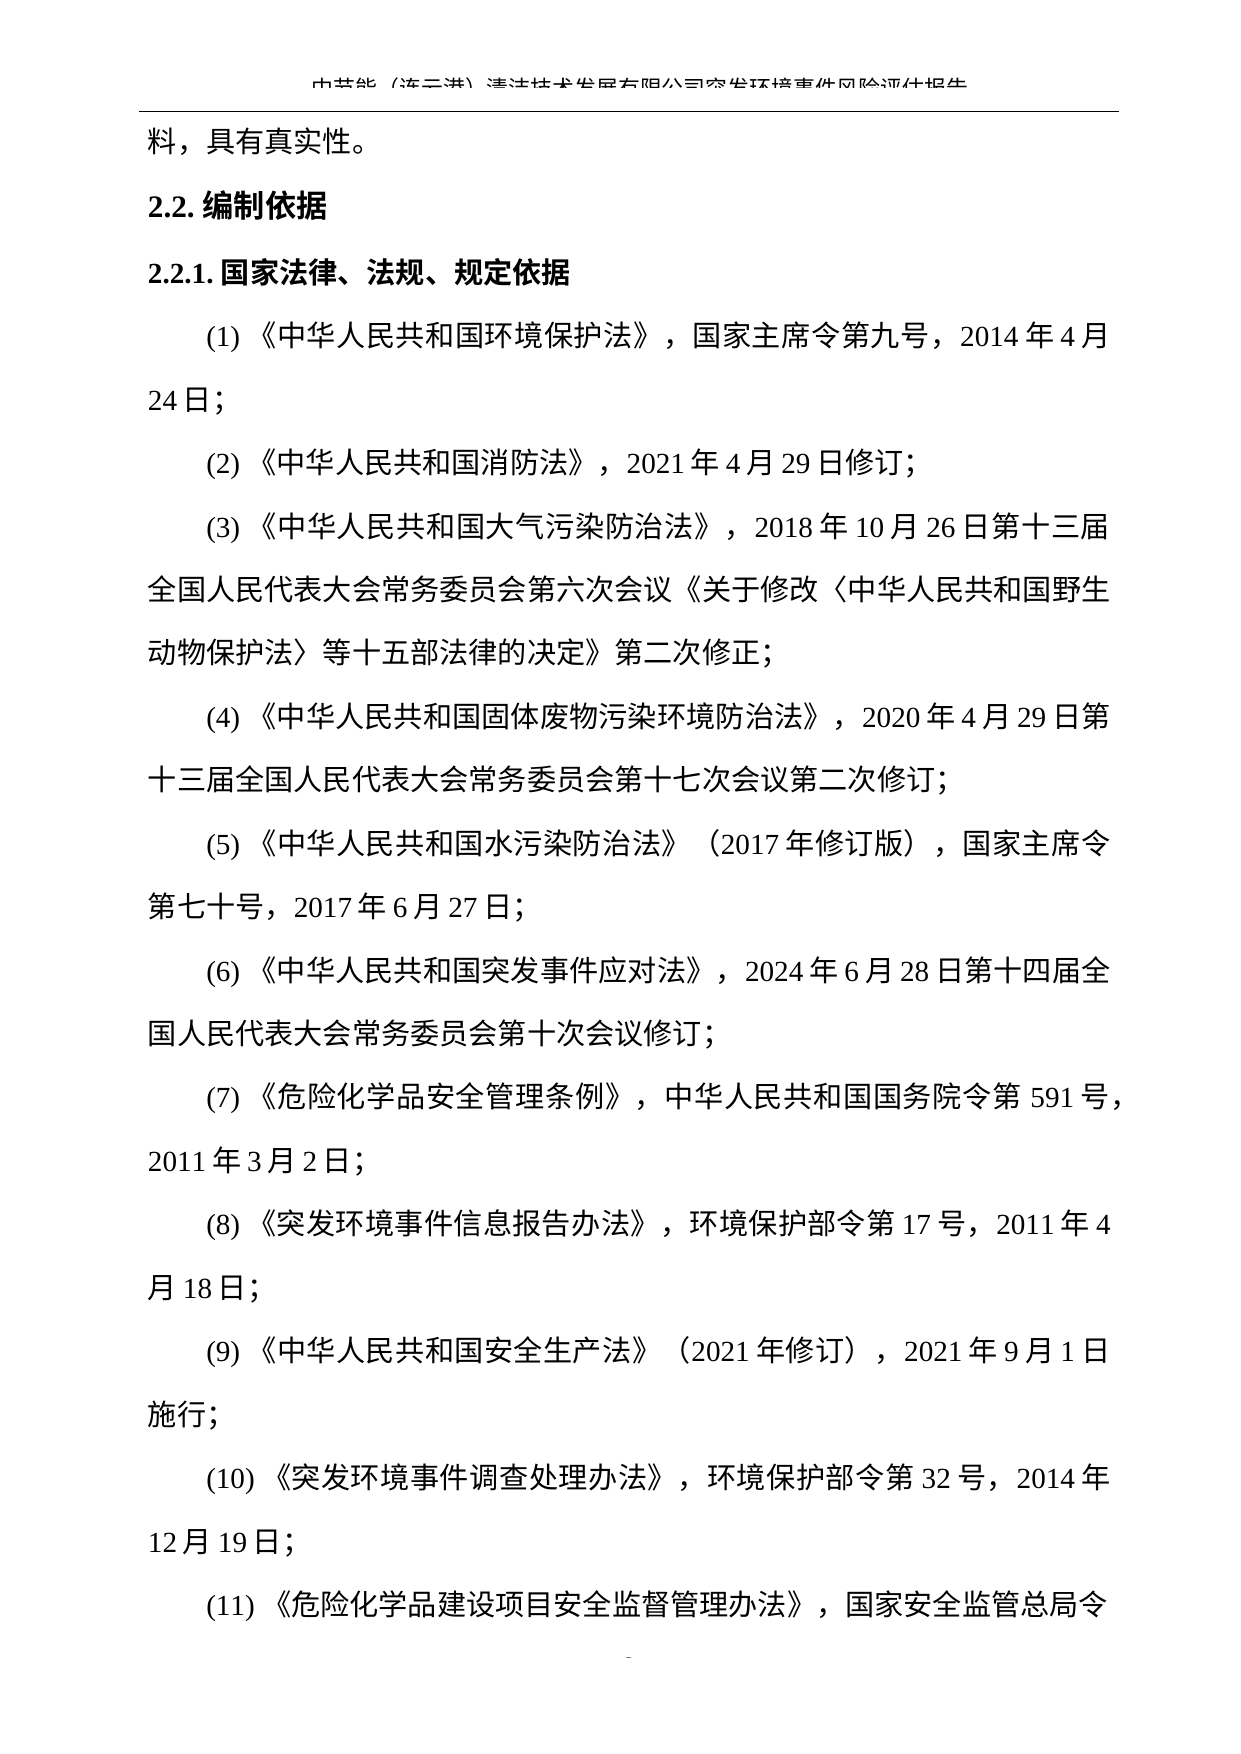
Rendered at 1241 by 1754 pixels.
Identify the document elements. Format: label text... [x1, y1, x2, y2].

list 《中华人民共和国突发事件应对法》，2024年6月28日第十四届全国人民代表大会常务委员会第十次会议修订； [148, 947, 1110, 1053]
list 《中华人民共和国水污染防治法》（2017年修订版），国家主席令第七十号，2017年6月27日； [148, 820, 1110, 926]
subtitle 国家法律、法规、规定依据 [148, 249, 1110, 292]
list 《中华人民共和国消防法》，2021年4月29日修订； [148, 440, 1110, 482]
list 《中华人民共和国大气污染防治法》，2018年10月26日第十三届全国人民代表大会常务委员会第六次会议《关于修改〈中华人民共和国野生动物保护法〉等十五部法律的决定》第二次修正； [148, 503, 1110, 672]
list 《突发环境事件调查处理办法》，环境保护部令第32号，2014年12月19日； [148, 1455, 1110, 1560]
list 《危险化学品安全管理条例》，中华人民共和国国务院令第591号，2011年3月2日； [148, 1074, 1110, 1180]
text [148, 118, 1110, 160]
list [148, 1582, 1110, 1624]
list 《中华人民共和国环境保护法》，国家主席令第九号，2014年4月24日； [148, 313, 1110, 418]
list 《中华人民共和国安全生产法》（2021年修订），2021年9月1日施行； [148, 1328, 1110, 1433]
list 《中华人民共和国固体废物污染环境防治法》，2020年4月29日第十三届全国人民代表大会常务委员会第十七次会议第二次修订； [148, 693, 1110, 799]
list 《突发环境事件信息报告办法》，环境保护部令第17号，2011年4月18日； [148, 1201, 1110, 1307]
subtitle 编制依据 [148, 182, 1110, 227]
